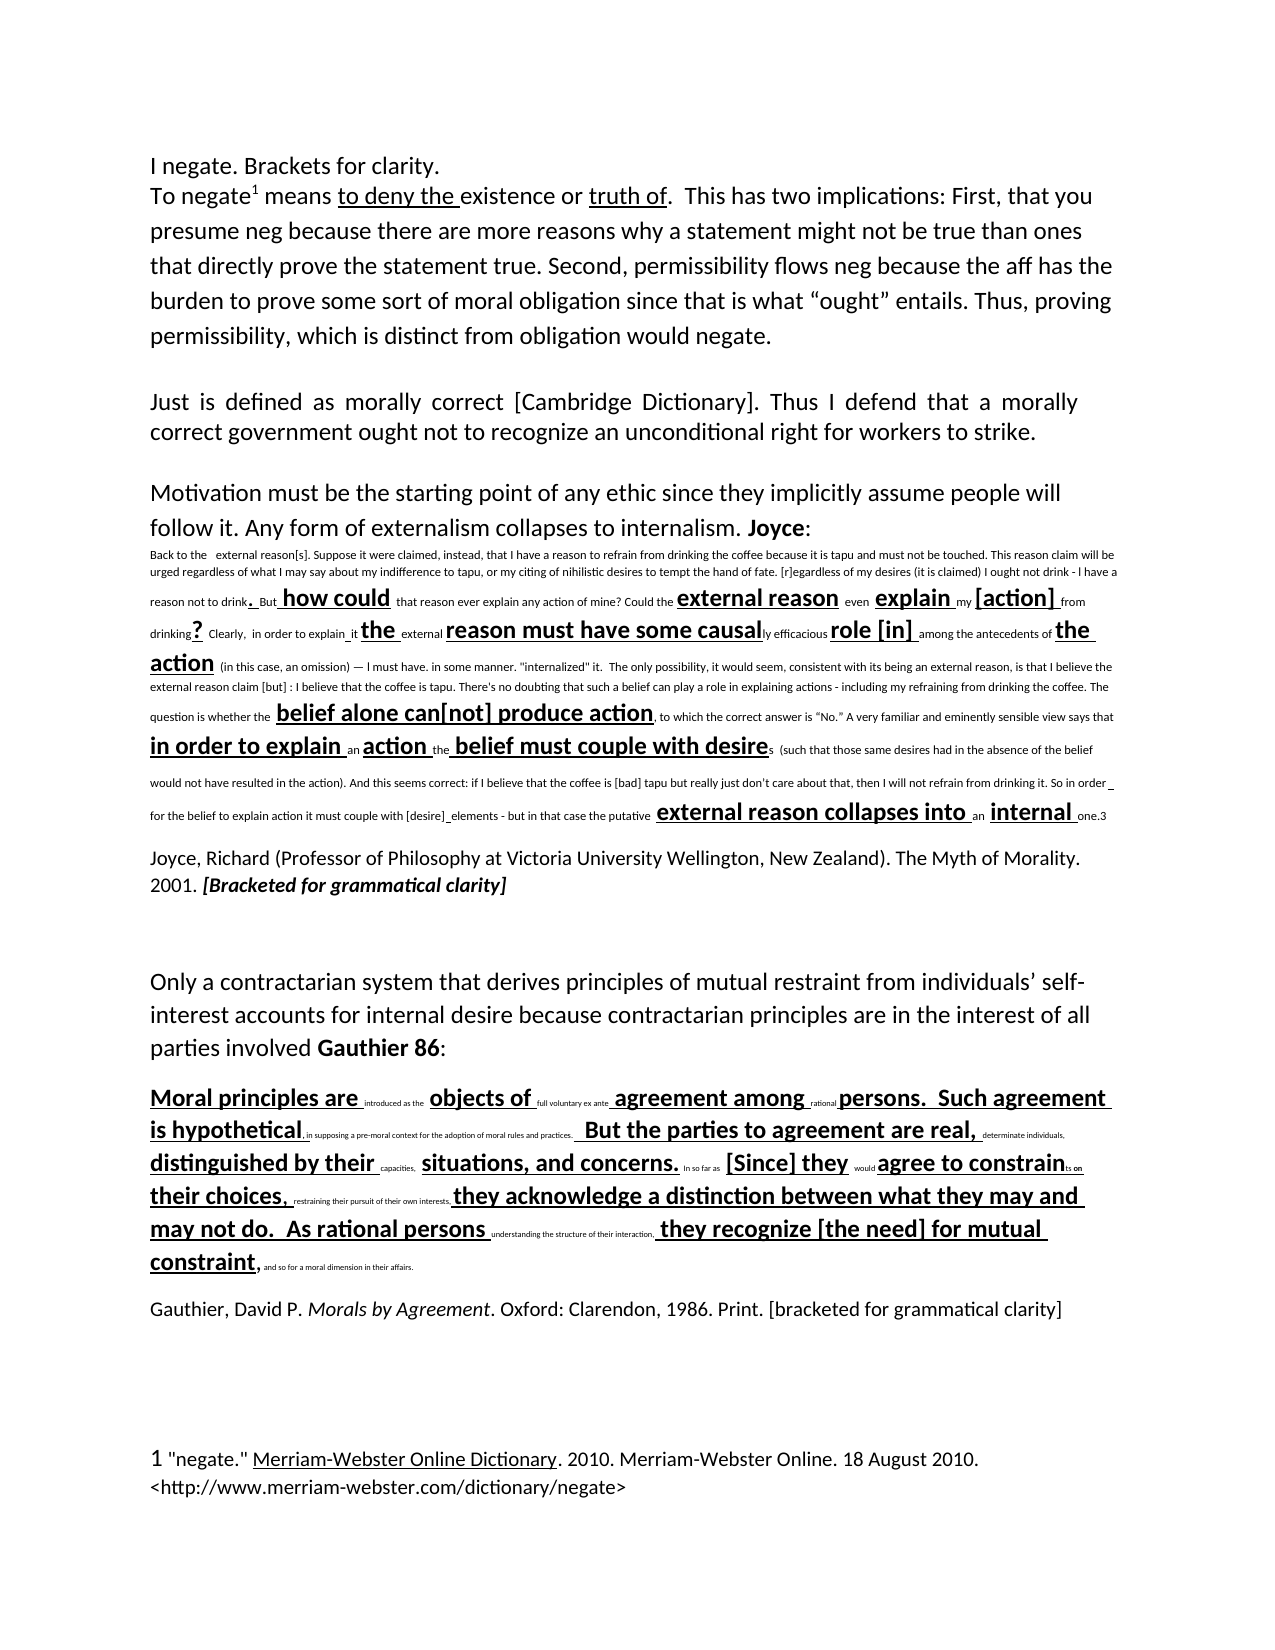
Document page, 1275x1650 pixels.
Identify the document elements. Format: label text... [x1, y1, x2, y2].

text I negate. Brackets for clarity. [150, 150, 1080, 181]
text Motivation must be the starting point of any ethic since they implicitly assume people will follow it. Any form of externalism collapses to internalism. Joyce: [150, 478, 1125, 543]
text Back to the external reason[s]. Suppose it were claimed, instead, that I have a reason to refrain from drinking the coffee because it is tapu and must not be touched. This reason claim will be urged regardless of what I may say about my indifference to tapu, or my citing of nihilistic desires to tempt the hand of fate. [r]egardless of my desires (it is claimed) I ought not drink - l have a reason not to drink. But how could that reason ever explain any action of mine? Could the external reason even explain my [action] from drinking? Clearly, in order to explain it the external reason must have some causally efficacious role [in] among the antecedents of the action (in this case, an omission) — l must have. in some manner. "internalized" it. The only possibility, it would seem, consistent with its being an external reason, is that I believe the external reason claim [but] : I believe that the coffee is tapu. There's no doubting that such a belief can play a role in explaining actions - including my refraining from drinking the coffee. The question is whether the belief alone can[not] produce action, to which the correct answer is “No.” A very familiar and eminently sensible view says that in order to explain an action the belief must couple with desires (such that those same desires had in the absence of the belief would not have resulted in the action). And this seems correct: if I believe that the coffee is [bad] tapu but really just don’t care about that, then I will not refrain from drinking it. So in order for the belief to explain action it must couple with [desire] elements - but in that case the putative external reason collapses into an internal one.3 [150, 548, 1125, 826]
text Just is defined as morally correct [Cambridge Dictionary]. Thus I defend that a morally correct government ought not to recognize an unconditional right for workers to strike. [150, 386, 1080, 447]
text Joyce, Richard (Professor of Philosophy at Victoria University Wellington, New Zealand). The Myth of Morality. 2001. [Bracketed for grammatical clarity] [150, 845, 1125, 898]
text To negate means to deny the existence or truth of. This has two implications: First, that you presume neg because there are more reasons why a statement might not be true than ones that directly prove the statement true. Second, permissibility flows neg because the aff has the burden to prove some sort of moral obligation since that is what “ought” entails. Thus, proving permissibility, which is distinct from obligation would negate. [150, 181, 1125, 351]
text Gauthier, David P. Morals by Agreement. Oxford: Clarendon, 1986. Print. [bracketed for grammatical clarity] [150, 1296, 1125, 1321]
text Only a contractarian system that derives principles of mutual restraint from individuals’ self-interest accounts for internal desire because contractarian principles are in the interest of all parties involved Gauthier 86: [150, 966, 1125, 1063]
text Moral principles are introduced as the objects of full voluntary ex ante agreement among rational persons. Such agreement is hypothetical, in supposing a pre-moral context for the adoption of moral rules and practices. But the parties to agreement are real, determinate individuals, distinguished by their capacities, situations, and concerns. In so far as [Since] they would agree to constraints on their choices, restraining their pursuit of their own interests, they acknowledge a distinction between what they may and may not do. As rational persons understanding the structure of their interaction, they recognize [the need] for mutual constraint, and so for a moral dimension in their affairs. [150, 1082, 1125, 1277]
